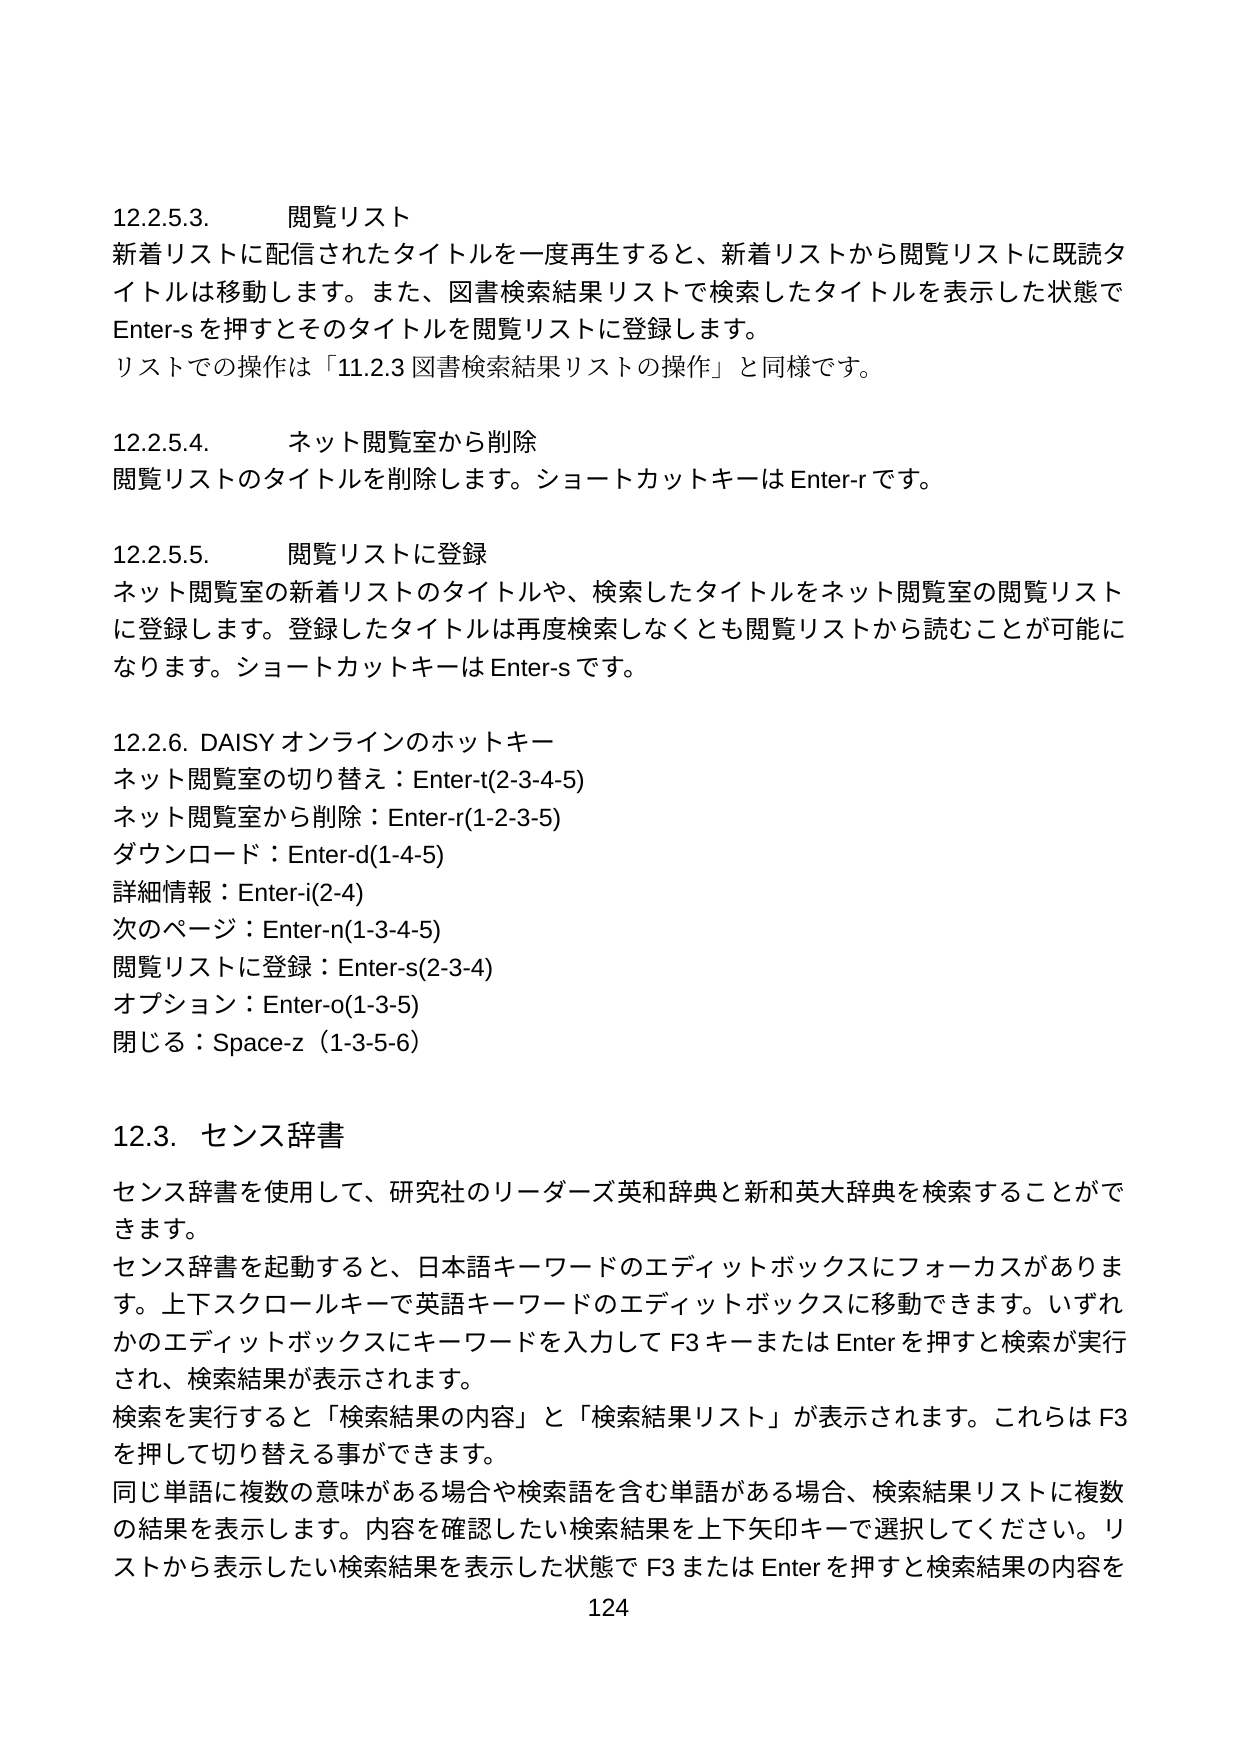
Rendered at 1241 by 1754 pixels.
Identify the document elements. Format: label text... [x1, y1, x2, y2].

text DAISYオンラインのホットキー [112, 722, 1128, 759]
text 閉じる：Space-z（1-3-5-6） [112, 1022, 1128, 1059]
subtitle 閲覧リストに登録 [112, 534, 1128, 572]
text ネット閲覧室の切り替え：Enter-t(2-3-4-5) [112, 759, 1128, 797]
text 検索を実行すると「検索結果の内容」と「検索結果リスト」が表示されます。これらはF3を押して切り替える事ができます。 [112, 1397, 1128, 1472]
text 閲覧リストに登録：Enter-s(2-3-4) [112, 947, 1128, 984]
text 閲覧リストのタイトルを削除します。ショートカットキーはEnter-rです。 [112, 459, 1128, 497]
text ネット閲覧室から削除：Enter-r(1-2-3-5) [112, 797, 1128, 834]
text 詳細情報：Enter-i(2-4) [112, 872, 1128, 909]
text 次のページ：Enter-n(1-3-4-5) [112, 909, 1128, 947]
subtitle ネット閲覧室から削除 [112, 422, 1128, 459]
subtitle センス辞書 [112, 1097, 1128, 1172]
text センス辞書を使用して、研究社のリーダーズ英和辞典と新和英大辞典を検索することができます。 [112, 1172, 1128, 1247]
text センス辞書を起動すると、日本語キーワードのエディットボックスにフォーカスがあります。上下スクロールキーで英語キーワードのエディットボックスに移動できます。いずれかのエディットボックスにキーワードを入力してF3キーまたはEnterを押すと検索が実行され、検索結果が表示されます。 [112, 1247, 1128, 1397]
text オプション：Enter-o(1-3-5) [112, 984, 1128, 1022]
text 新着リストに配信されたタイトルを一度再生すると、新着リストから閲覧リストに既読タイトルは移動します。また、図書検索結果リストで検索したタイトルを表示した状態でEnter-sを押すとそのタイトルを閲覧リストに登録します。 [112, 234, 1128, 347]
subtitle 閲覧リスト [112, 197, 1128, 234]
text リストでの操作は「11.2.3 図書検索結果リストの操作」と同様です。 [112, 347, 1128, 384]
text ダウンロード：Enter-d(1-4-5) [112, 834, 1128, 872]
text ネット閲覧室の新着リストのタイトルや、検索したタイトルをネット閲覧室の閲覧リストに登録します。登録したタイトルは再度検索しなくとも閲覧リストから読むことが可能になります。ショートカットキーはEnter-sです。 [112, 572, 1128, 684]
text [112, 1472, 1128, 1584]
